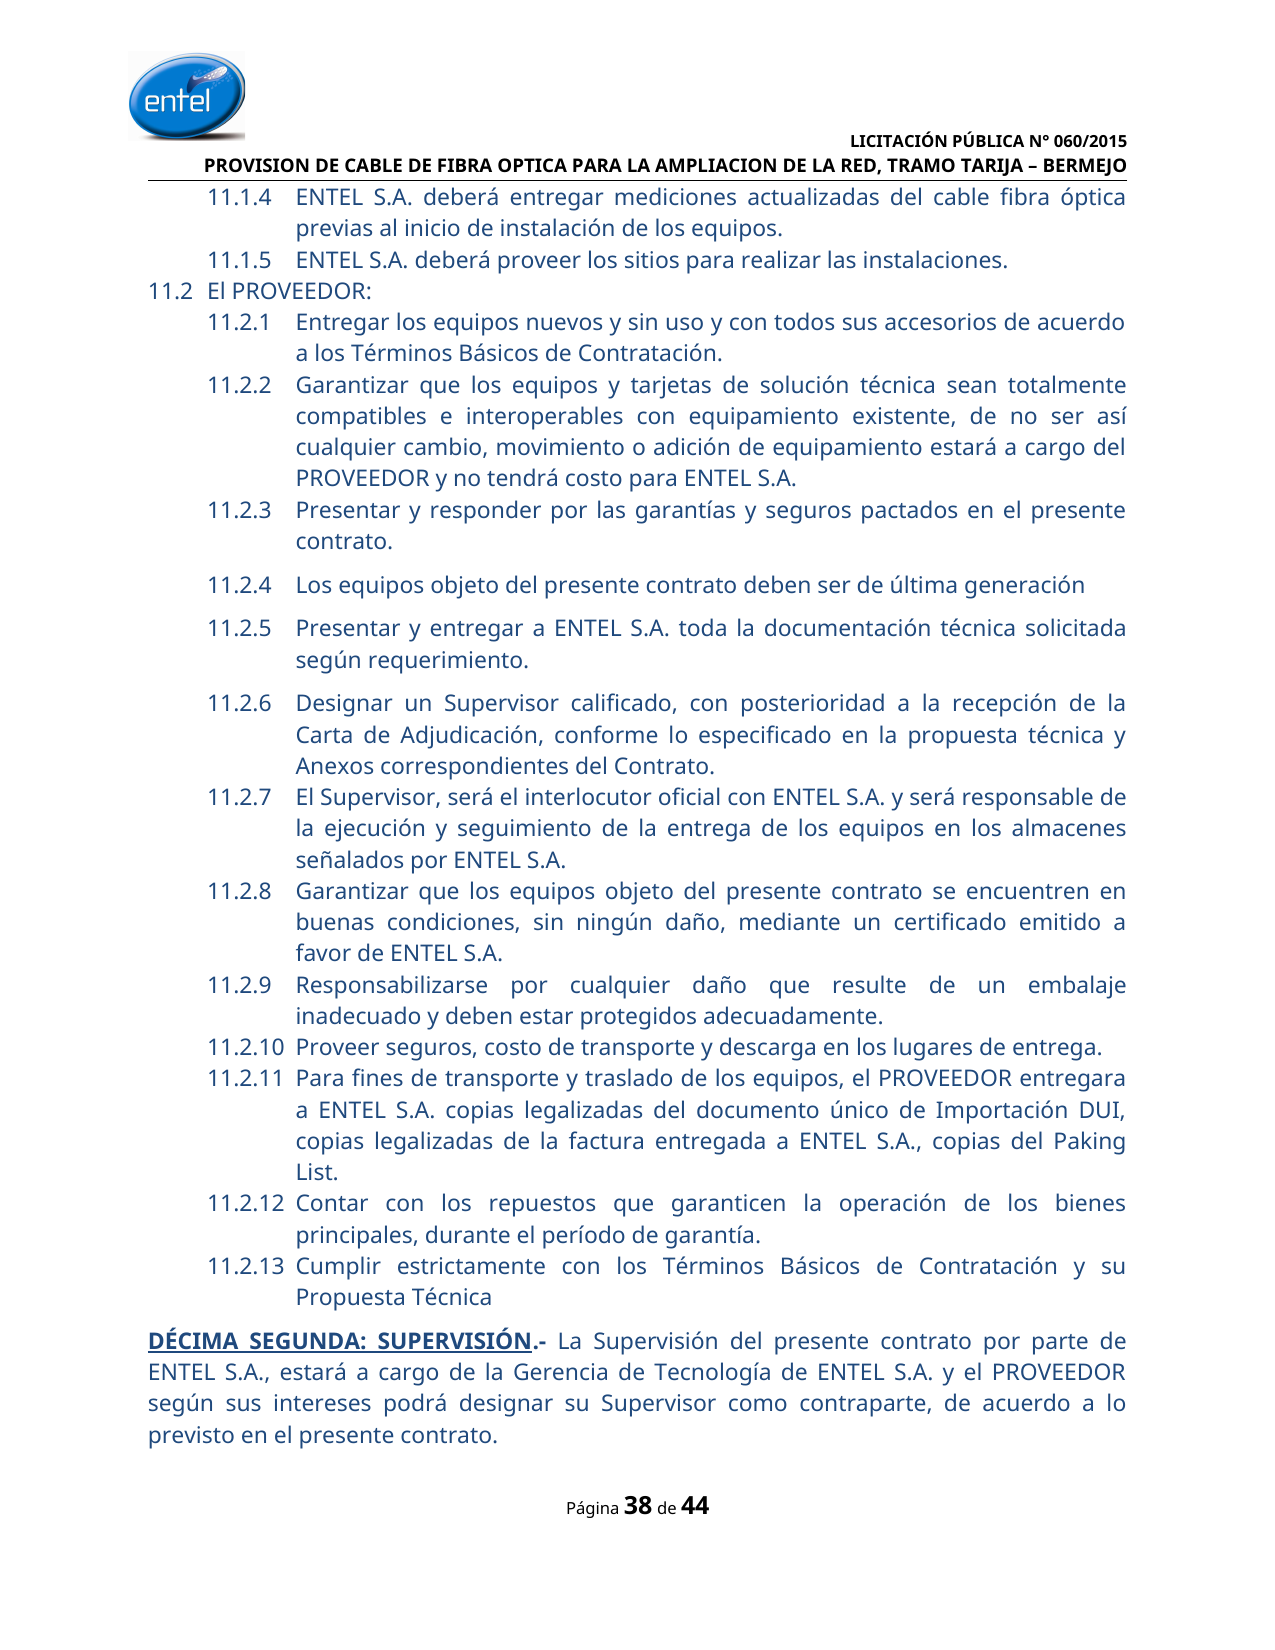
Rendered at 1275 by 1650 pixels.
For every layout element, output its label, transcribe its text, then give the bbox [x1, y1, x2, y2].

text 11.1.4 ENTEL S.A. deberá entregar mediciones actualizadas del cable fibra óptica previas al inicio de instalación de los equipos. [207, 181, 1127, 244]
text 11.2.10 Proveer seguros, costo de transporte y descarga en los lugares de entrega. [207, 1031, 1127, 1062]
text 11.2.6 Designar un Supervisor calificado, con posterioridad a la recepción de la Carta de Adjudicación, conforme lo especificado en la propuesta técnica y Anexos correspondientes del Contrato. [207, 687, 1127, 781]
text 11.2 El PROVEEDOR: [148, 275, 1127, 306]
text 11.2.9 Responsabilizarse por cualquier daño que resulte de un embalaje inadecuado y deben estar protegidos adecuadamente. [207, 969, 1127, 1031]
text 11.1.5 ENTEL S.A. deberá proveer los sitios para realizar las instalaciones. [207, 244, 1127, 275]
text 11.2.11 Para fines de transporte y traslado de los equipos, el PROVEEDOR entregara a ENTEL S.A. copias legalizadas del documento único de Importación DUI, copias legalizadas de la factura entregada a ENTEL S.A., copias del Paking List. [207, 1062, 1127, 1187]
text 11.2.4 Los equipos objeto del presente contrato deben ser de última generación [207, 569, 1127, 600]
text 11.2.5 Presentar y entregar a ENTEL S.A. toda la documentación técnica solicitada según requerimiento. [207, 612, 1127, 675]
text DÉCIMA SEGUNDA: SUPERVISIÓN.- La Supervisión del presente contrato por parte de ENTEL S.A., estará a cargo de la Gerencia de Tecnología de ENTEL S.A. y el PROVEEDOR según sus intereses podrá designar su Supervisor como contraparte, de acuerdo a lo previsto en el presente contrato. [148, 1325, 1127, 1450]
picture [128, 51, 246, 141]
text 11.2.3 Presentar y responder por las garantías y seguros pactados en el presente contrato. [207, 494, 1127, 556]
text 11.2.7 El Supervisor, será el interlocutor oficial con ENTEL S.A. y será responsable de la ejecución y seguimiento de la entrega de los equipos en los almacenes señalados por ENTEL S.A. [207, 781, 1127, 875]
text 11.2.2 Garantizar que los equipos y tarjetas de solución técnica sean totalmente compatibles e interoperables con equipamiento existente, de no ser así cualquier cambio, movimiento o adición de equipamiento estará a cargo del PROVEEDOR y no tendrá costo para ENTEL S.A. [207, 369, 1127, 494]
text 11.2.8 Garantizar que los equipos objeto del presente contrato se encuentren en buenas condiciones, sin ningún daño, mediante un certificado emitido a favor de ENTEL S.A. [207, 875, 1127, 969]
text 11.2.12 Contar con los repuestos que garanticen la operación de los bienes principales, durante el período de garantía. [207, 1187, 1127, 1250]
text 11.2.13 Cumplir estrictamente con los Términos Básicos de Contratación y su Propuesta Técnica [207, 1250, 1127, 1312]
text 11.2.1 Entregar los equipos nuevos y sin uso y con todos sus accesorios de acuerdo a los Términos Básicos de Contratación. [207, 306, 1127, 369]
